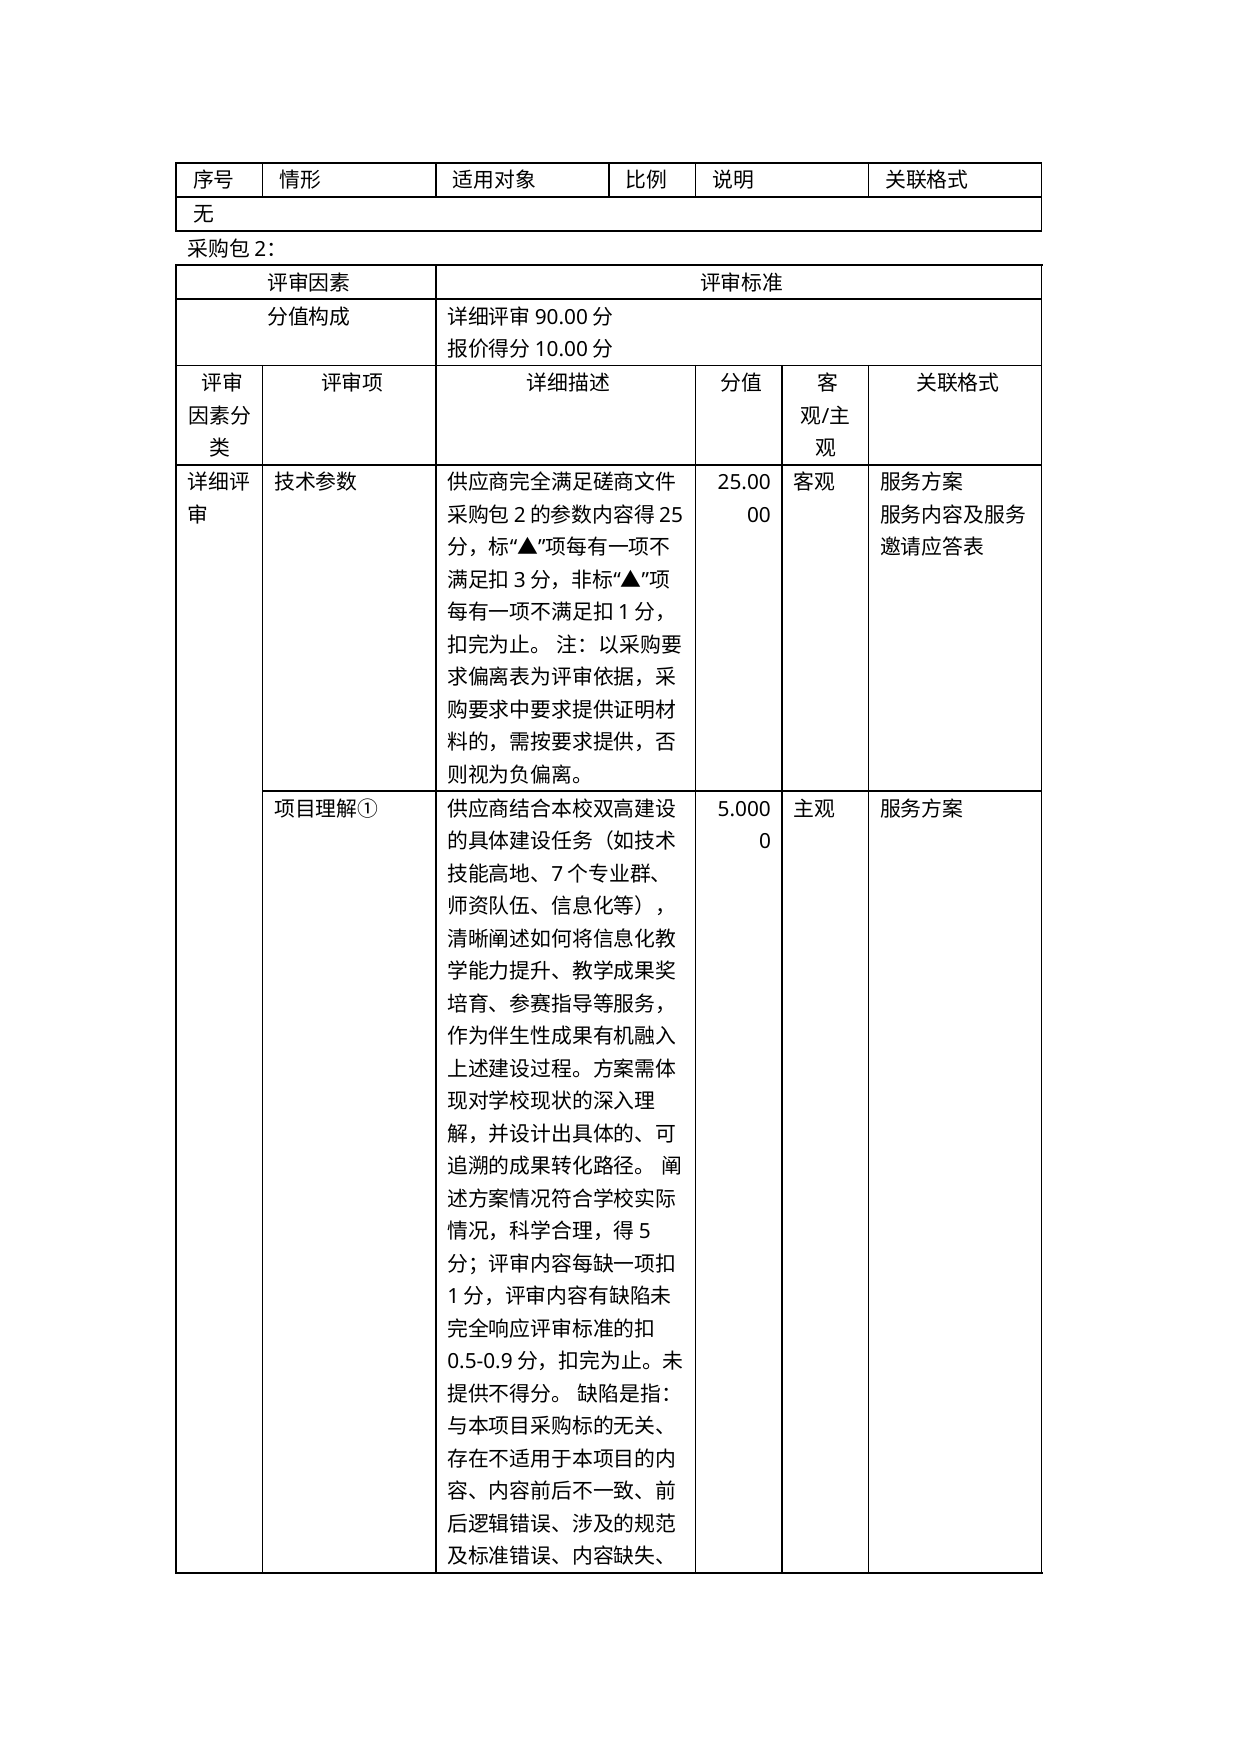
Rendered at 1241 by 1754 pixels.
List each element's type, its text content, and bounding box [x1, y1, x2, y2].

table_cell 技术参数 [263, 466, 435, 790]
table_cell 客观/主观 [783, 366, 868, 464]
table_cell 服务方案 [869, 792, 1041, 1572]
table_cell 详细评审90.00分 报价得分10.00分 [437, 300, 1041, 365]
table_header 评审因素 [177, 266, 435, 298]
table_header 比例 [610, 164, 695, 196]
table_cell 项目理解① [263, 792, 435, 1572]
table_cell 5.0000 [696, 792, 781, 1572]
table_cell 无 [177, 198, 1041, 230]
table_cell 主观 [783, 792, 868, 1572]
table_cell 关联格式 [869, 366, 1041, 464]
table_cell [437, 792, 695, 1572]
table_cell 供应商完全满足磋商文件采购包2的参数内容得25分，标“▲”项每有一项不满足扣3分，非标“▲”项每有一项不满足扣1分，扣完为止。 注：以采购要求偏离表为评审依据，采购要求中要求提供证明材料的，需按要求提供，否则视为负偏离。 [437, 466, 695, 790]
table_cell 客观 [783, 466, 868, 790]
table_header 关联格式 [869, 164, 1041, 196]
table_header 说明 [696, 164, 868, 196]
table_header 情形 [263, 164, 435, 196]
table_header 评审标准 [437, 266, 1041, 298]
text 采购包2： [187, 232, 1053, 264]
table_cell 分值 [696, 366, 781, 464]
table_cell 评审因素分类 [177, 366, 262, 464]
table_cell 25.0000 [696, 466, 781, 790]
table_cell 评审项 [263, 366, 435, 464]
table_header 适用对象 [437, 164, 608, 196]
table_cell 详细评审 [177, 466, 262, 1572]
table_header 序号 [177, 164, 262, 196]
table_cell 分值构成 [177, 300, 435, 365]
table_cell 详细描述 [437, 366, 695, 464]
table_cell 服务方案 服务内容及服务邀请应答表 [869, 466, 1041, 790]
